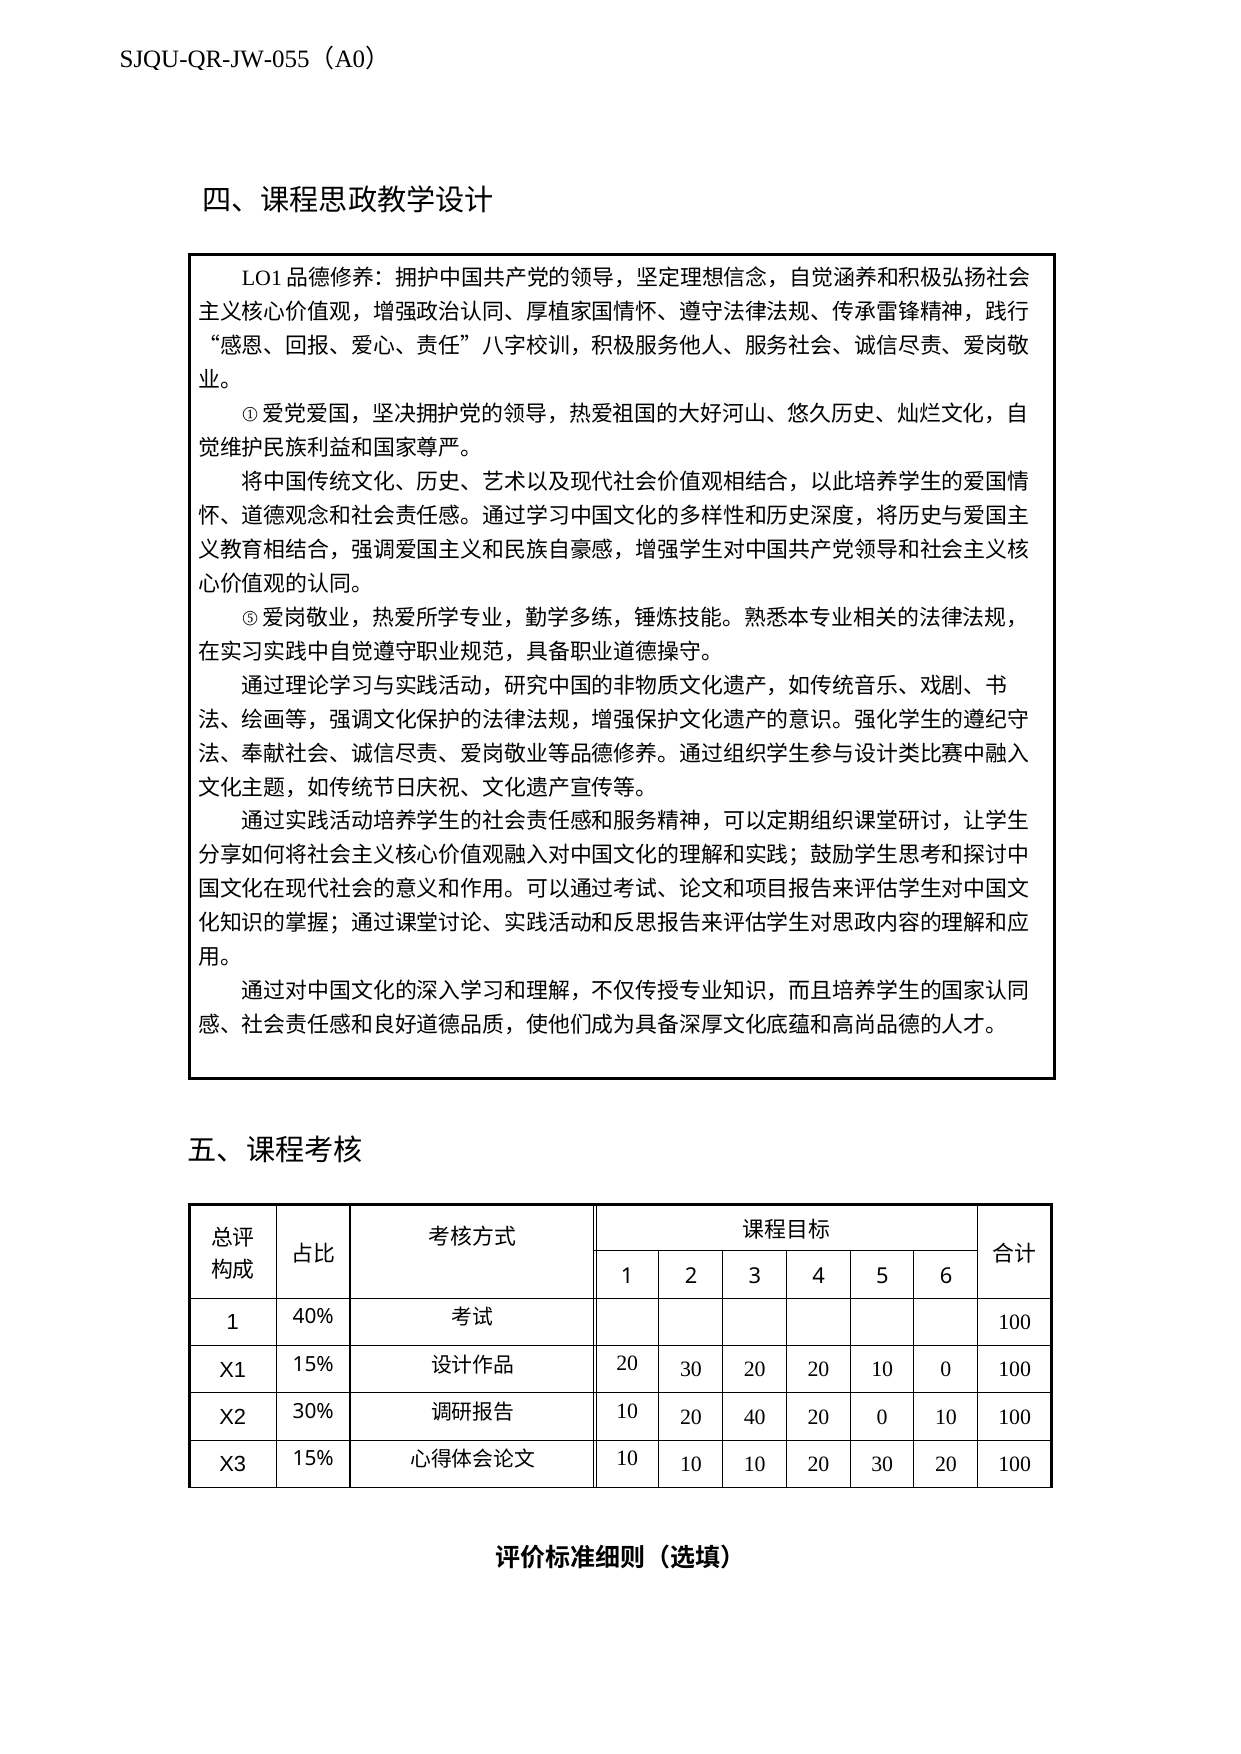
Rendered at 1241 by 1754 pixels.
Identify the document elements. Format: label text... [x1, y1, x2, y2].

table_cell 10 [723, 1441, 786, 1487]
text 评价标准细则（选填） [187, 1522, 1053, 1590]
table_cell 考试 [351, 1299, 593, 1345]
table_cell 40 [723, 1393, 786, 1439]
table_cell 0 [914, 1346, 977, 1392]
table_cell 调研报告 [351, 1393, 593, 1439]
table_cell 100 [978, 1299, 1050, 1345]
table_cell 30 [851, 1441, 913, 1487]
table_header LO1品德修养：拥护中国共产党的领导，坚定理想信念，自觉涵养和积极弘扬社会主义核心价值观，增强政治认同、厚植家国情怀、遵守法律法规、传承雷锋精神，践行“感恩、回报、爱心、责任”八字校训，积极服务他人、服务社会、诚信尽责、爱岗敬业。 ①爱党爱国，坚决拥护党的领导，热爱祖国的大好河山、悠久历史、灿烂文化，自觉维护民族利益和国家尊严。 将中国传统文化、历史、艺术以及现代社会价值观相结合，以此培养学生的爱国情怀、道德观念和社会责任感。通过学习中国文化的多样性和历史深度，将历史与爱国主义教育相结合，强调爱国主义和民族自豪感，增强学生对中国共产党领导和社会主义核心价值观的认同。 ⑤爱岗敬业，热爱所学专业，勤学多练，锤炼技能。熟悉本专业相关的法律法规，在实习实践中自觉遵守职业规范，具备职业道德操守。 通过理论学习与实践活动，研究中国的非物质文化遗产，如传统音乐、戏剧、书法、绘画等，强调文化保护的法律法规，增强保护文化遗产的意识。强化学生的遵纪守法、奉献社会、诚信尽责、爱岗敬业等品德修养。通过组织学生参与设计类比赛中融入文化主题，如传统节日庆祝、文化遗产宣传等。 通过实践活动培养学生的社会责任感和服务精神，可以定期组织课堂研讨，让学生分享如何将社会主义核心价值观融入对中国文化的理解和实践；鼓励学生思考和探讨中国文化在现代社会的意义和作用。可以通过考试、论文和项目报告来评估学生对中国文化知识的掌握；通过课堂讨论、实践活动和反思报告来评估学生对思政内容的理解和应用。 通过对中国文化的深入学习和理解，不仅传授专业知识，而且培养学生的国家认同感、社会责任感和良好道德品质，使他们成为具备深厚文化底蕴和高尚品德的人才。 [191, 256, 1053, 1077]
table_cell 1 [191, 1299, 276, 1345]
table_cell 20 [597, 1346, 658, 1392]
table_cell 心得体会论文 [351, 1441, 593, 1487]
table_cell 30 [659, 1346, 722, 1392]
table_cell 6 [914, 1251, 977, 1298]
table_cell [851, 1299, 913, 1345]
table_cell 40% [277, 1299, 349, 1345]
table_cell 10 [851, 1346, 913, 1392]
text 五、课程考核 [187, 1114, 1053, 1182]
table_cell X3 [191, 1441, 276, 1487]
table_cell 10 [914, 1393, 977, 1439]
table_cell 4 [787, 1251, 850, 1298]
table_cell 2 [659, 1251, 722, 1298]
table_cell X2 [191, 1393, 276, 1439]
table_cell 10 [597, 1393, 658, 1439]
table_header 合计 [978, 1206, 1050, 1298]
table_cell [787, 1299, 850, 1345]
table_cell 100 [978, 1346, 1050, 1392]
table_header 占比 [277, 1206, 349, 1298]
table_cell 设计作品 [351, 1346, 593, 1392]
table_cell 5 [851, 1251, 913, 1298]
table_cell 20 [914, 1441, 977, 1487]
table_cell [723, 1299, 786, 1345]
table_cell 30% [277, 1393, 349, 1439]
table_cell 20 [787, 1441, 850, 1487]
table_cell [914, 1299, 977, 1345]
table_cell 100 [978, 1441, 1050, 1487]
table_cell [597, 1299, 658, 1345]
table_cell 100 [978, 1393, 1050, 1439]
table_cell 10 [659, 1441, 722, 1487]
table_cell 10 [597, 1441, 658, 1487]
table_cell 15% [277, 1441, 349, 1487]
table_header 总评构成 [191, 1206, 276, 1298]
table_cell 20 [659, 1393, 722, 1439]
table_header 课程目标 [597, 1206, 977, 1250]
table_header 考核方式 [351, 1206, 593, 1298]
table_cell [659, 1299, 722, 1345]
table_cell 15% [277, 1346, 349, 1392]
table_cell 0 [851, 1393, 913, 1439]
text 四、课程思政教学设计 [187, 164, 1053, 232]
table_cell 20 [723, 1346, 786, 1392]
table_cell 20 [787, 1346, 850, 1392]
table_cell 1 [597, 1251, 658, 1298]
table_cell X1 [191, 1346, 276, 1392]
table_cell 3 [723, 1251, 786, 1298]
table_cell 20 [787, 1393, 850, 1439]
